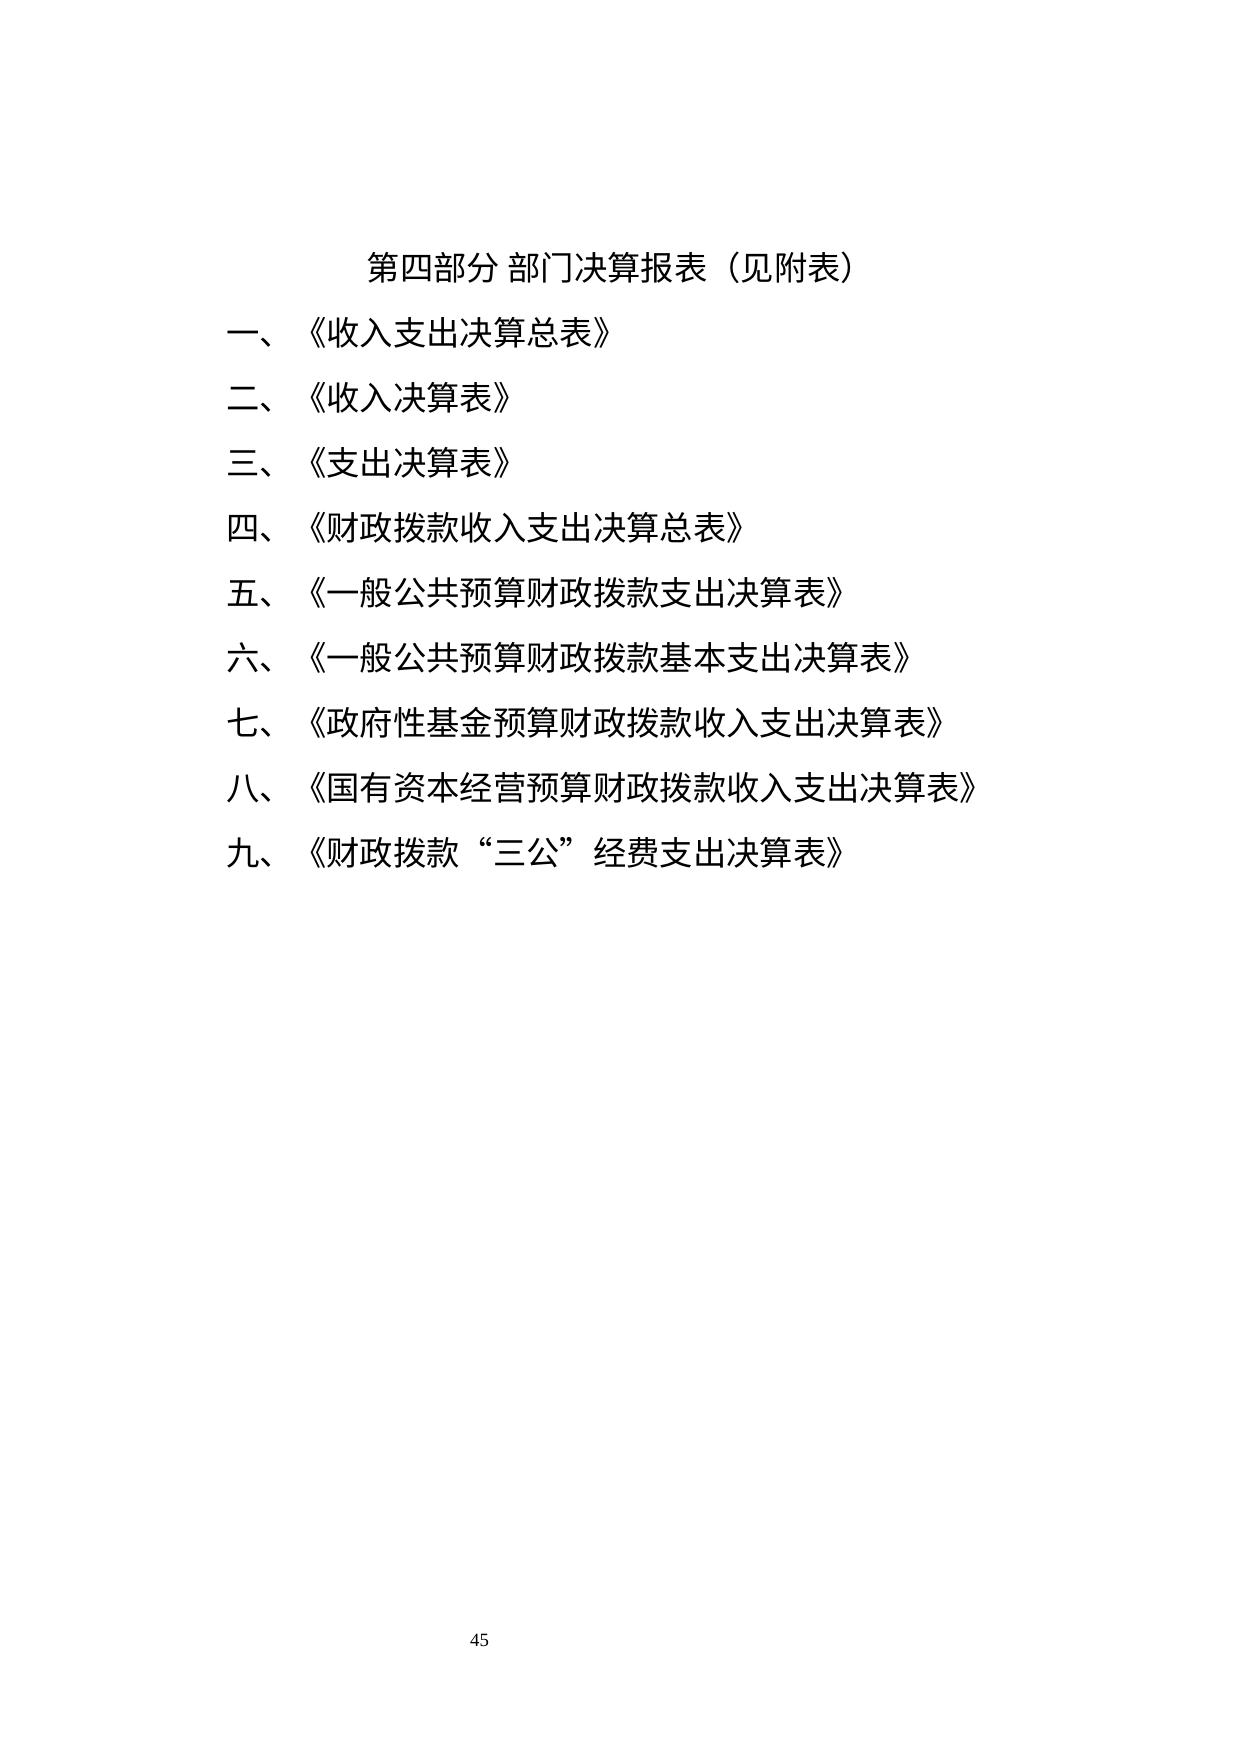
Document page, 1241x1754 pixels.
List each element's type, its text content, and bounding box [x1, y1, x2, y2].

text 三、《支出决算表》 [159, 428, 1081, 493]
text 第四部分 部门决算报表（见附表） [159, 233, 1081, 298]
text 一、《收入支出决算总表》 [159, 298, 1081, 363]
text 五、《一般公共预算财政拨款支出决算表》 [159, 558, 1081, 623]
text 九、《财政拨款“三公”经费支出决算表》 [159, 818, 1081, 883]
text 二、《收入决算表》 [159, 363, 1081, 428]
text 四、《财政拨款收入支出决算总表》 [159, 493, 1081, 558]
text 八、《国有资本经营预算财政拨款收入支出决算表》 [159, 753, 1081, 818]
text 七、《政府性基金预算财政拨款收入支出决算表》 [159, 688, 1081, 753]
text 六、《一般公共预算财政拨款基本支出决算表》 [159, 623, 1081, 688]
